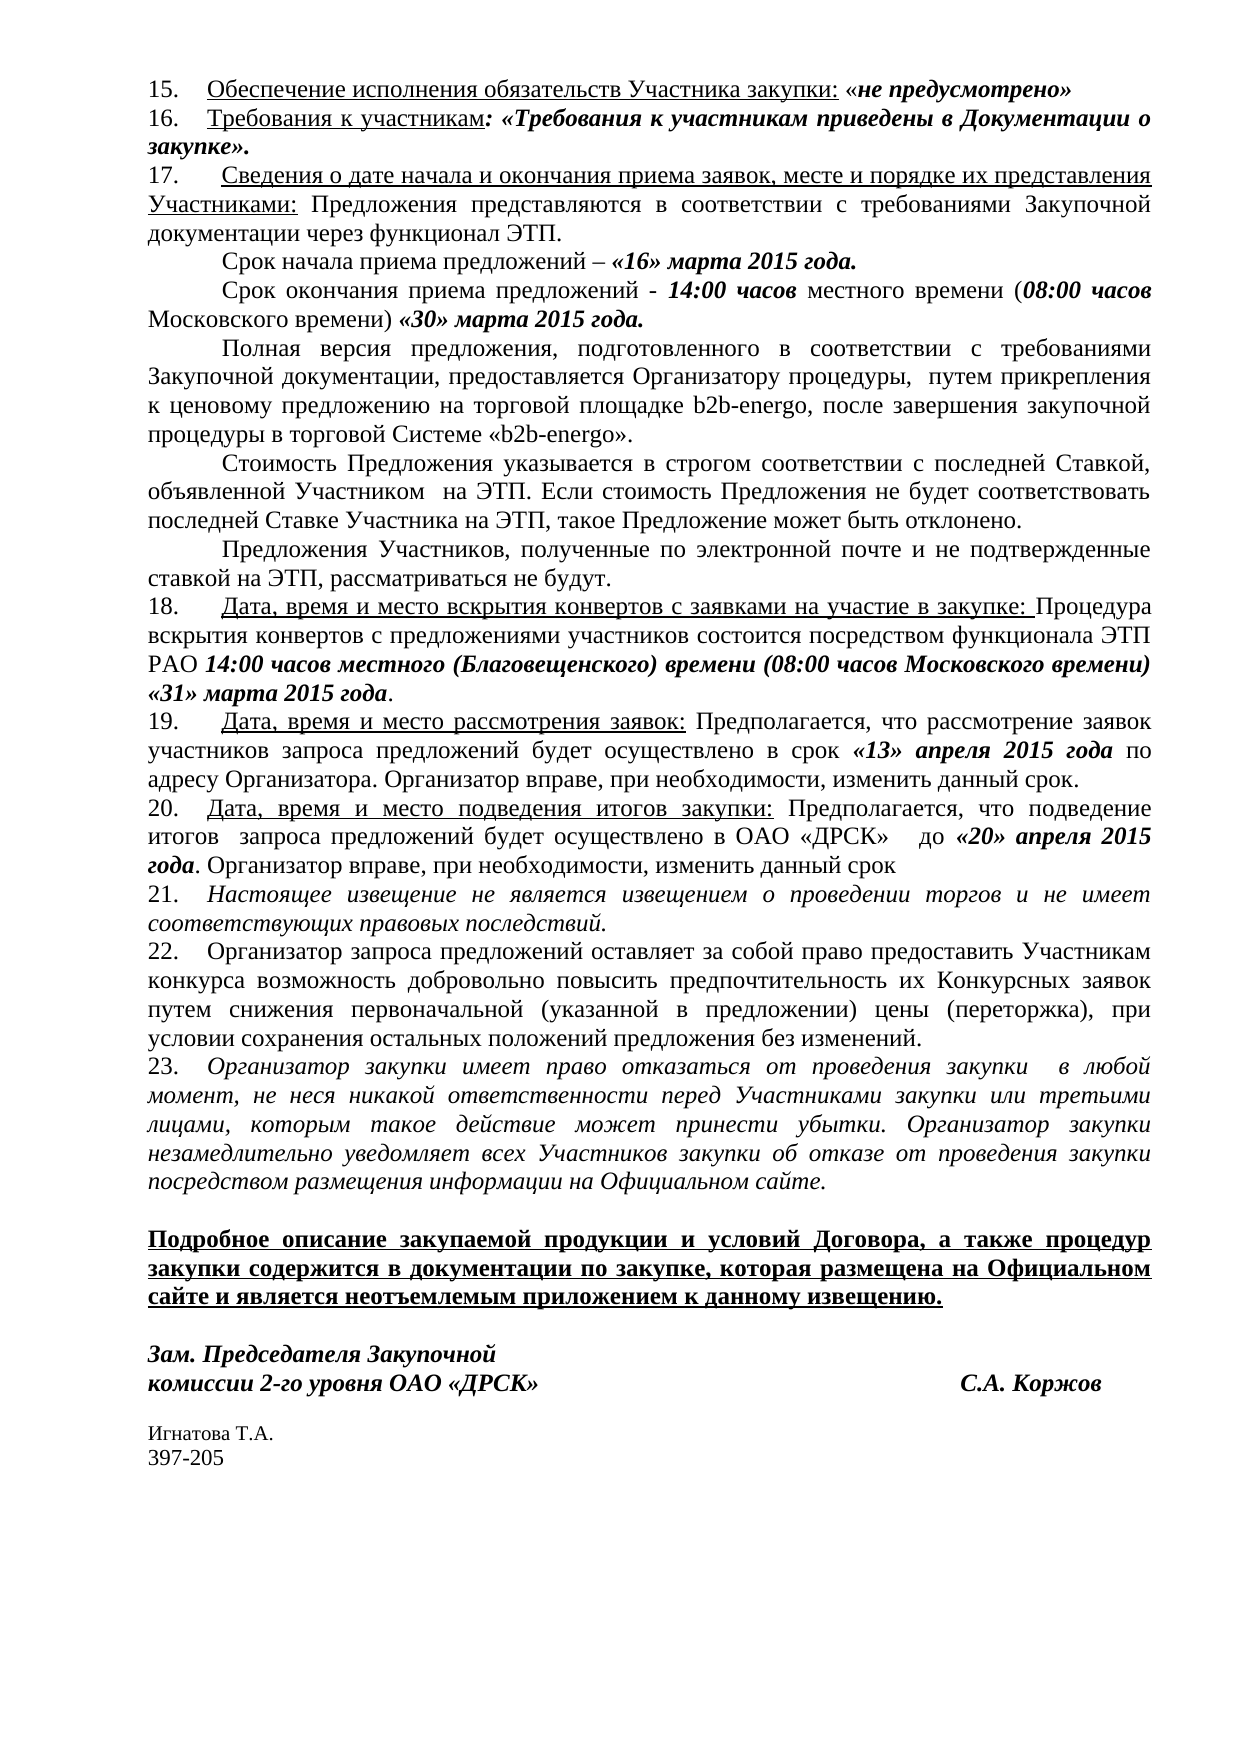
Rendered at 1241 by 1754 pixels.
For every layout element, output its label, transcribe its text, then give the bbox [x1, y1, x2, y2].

list Настоящее извещение не является извещением о проведении торгов и не имеет соответствующих правовых последствий. [148, 879, 1152, 936]
list Дата, время и место вскрытия конвертов с заявками на участие в закупке: Процедура вскрытия конвертов с предложениями участников состоится посредством функционала ЭТП РАО 14:00 часов местного (Благовещенского) времени (08:00 часов Московского времени) «31» марта 2015 года. [148, 591, 1152, 706]
text Подробное описание закупаемой продукции и условий Договора, а также процедур закупки содержится в документации по закупке, которая размещена на Официальном сайте и является неотъемлемым приложением к данному извещению. [148, 1250, 1152, 1278]
list Срок окончания приема предложений - 14:00 часов местного времени (08:00 часов Московского времени) «30» марта 2015 года. [148, 275, 1152, 333]
list Полная версия предложения, подготовленного в соответствии с требованиями Закупочной документации, предоставляется Организатору процедуры, путем прикрепления к ценовому предложению на торговой площадке b2b-energo, после завершения закупочной процедуры в торговой Системе «b2b-energо». [148, 333, 1152, 448]
text комиссии 2-го уровня ОАО «ДРСК» С.А. Коржов [148, 1368, 1152, 1396]
text Зам. Председателя Закупочной [148, 1339, 1152, 1368]
list Требования к участникам: «Требования к участникам приведены в Документации о закупке». [148, 103, 1152, 160]
list Дата, время и место подведения итогов закупки: Предполагается, что подведение итогов запроса предложений будет осуществлено в ОАО «ДРСК» до «20» апреля 2015 года. Организатор вправе, при необходимости, изменить данный срок [148, 793, 1152, 879]
list Организатор запроса предложений оставляет за собой право предоставить Участникам конкурса возможность добровольно повысить предпочтительность их Конкурсных заявок путем снижения первоначальной (указанной в предложении) цены (переторжка), при условии сохранения остальных положений предложения без изменений. [148, 936, 1152, 1051]
text Игнатова Т.А. [148, 1420, 1152, 1444]
list Срок начала приема предложений – «16» марта 2015 года. [148, 246, 1152, 275]
list Стоимость Предложения указывается в строгом соответствии с последней Ставкой, объявленной Участником на ЭТП. Если стоимость Предложения не будет соответствовать последней Ставке Участника на ЭТП, такое Предложение может быть отклонено. [148, 448, 1152, 534]
text 397-205 [148, 1444, 1152, 1471]
text Подробное описание закупаемой продукции и условий Договора, а также процедур закупки содержится в документации по закупке, которая размещена на Официальном сайте и является неотъемлемым приложением к данному извещению. [148, 1224, 1152, 1249]
list Организатор закупки имеет право отказаться от проведения закупки в любой момент, не неся никакой ответственности перед Участниками закупки или третьими лицами, которым такое действие может принести убытки. Организатор закупки незамедлительно уведомляет всех Участников закупки об отказе от проведения закупки посредством размещения информации на Официальном сайте. [148, 1051, 1152, 1195]
text Подробное описание закупаемой продукции и условий Договора, а также процедур закупки содержится в документации по закупке, которая размещена на Официальном сайте и является неотъемлемым приложением к данному извещению. [148, 1279, 1152, 1310]
list Обеспечение исполнения обязательств Участника закупки: «не предусмотрено» [148, 74, 1152, 103]
list Предложения Участников, полученные по электронной почте и не подтвержденные ставкой на ЭТП, рассматриваться не будут. [148, 534, 1152, 591]
list Дата, время и место рассмотрения заявок: Предполагается, что рассмотрение заявок участников запроса предложений будет осуществлено в срок «13» апреля 2015 года по адресу Организатора. Организатор вправе, при необходимости, изменить данный срок. [148, 706, 1152, 793]
list Сведения о дате начала и окончания приема заявок, месте и порядке их представления Участниками: Предложения представляются в соответствии с требованиями Закупочной документации через функционал ЭТП. [148, 160, 1152, 246]
